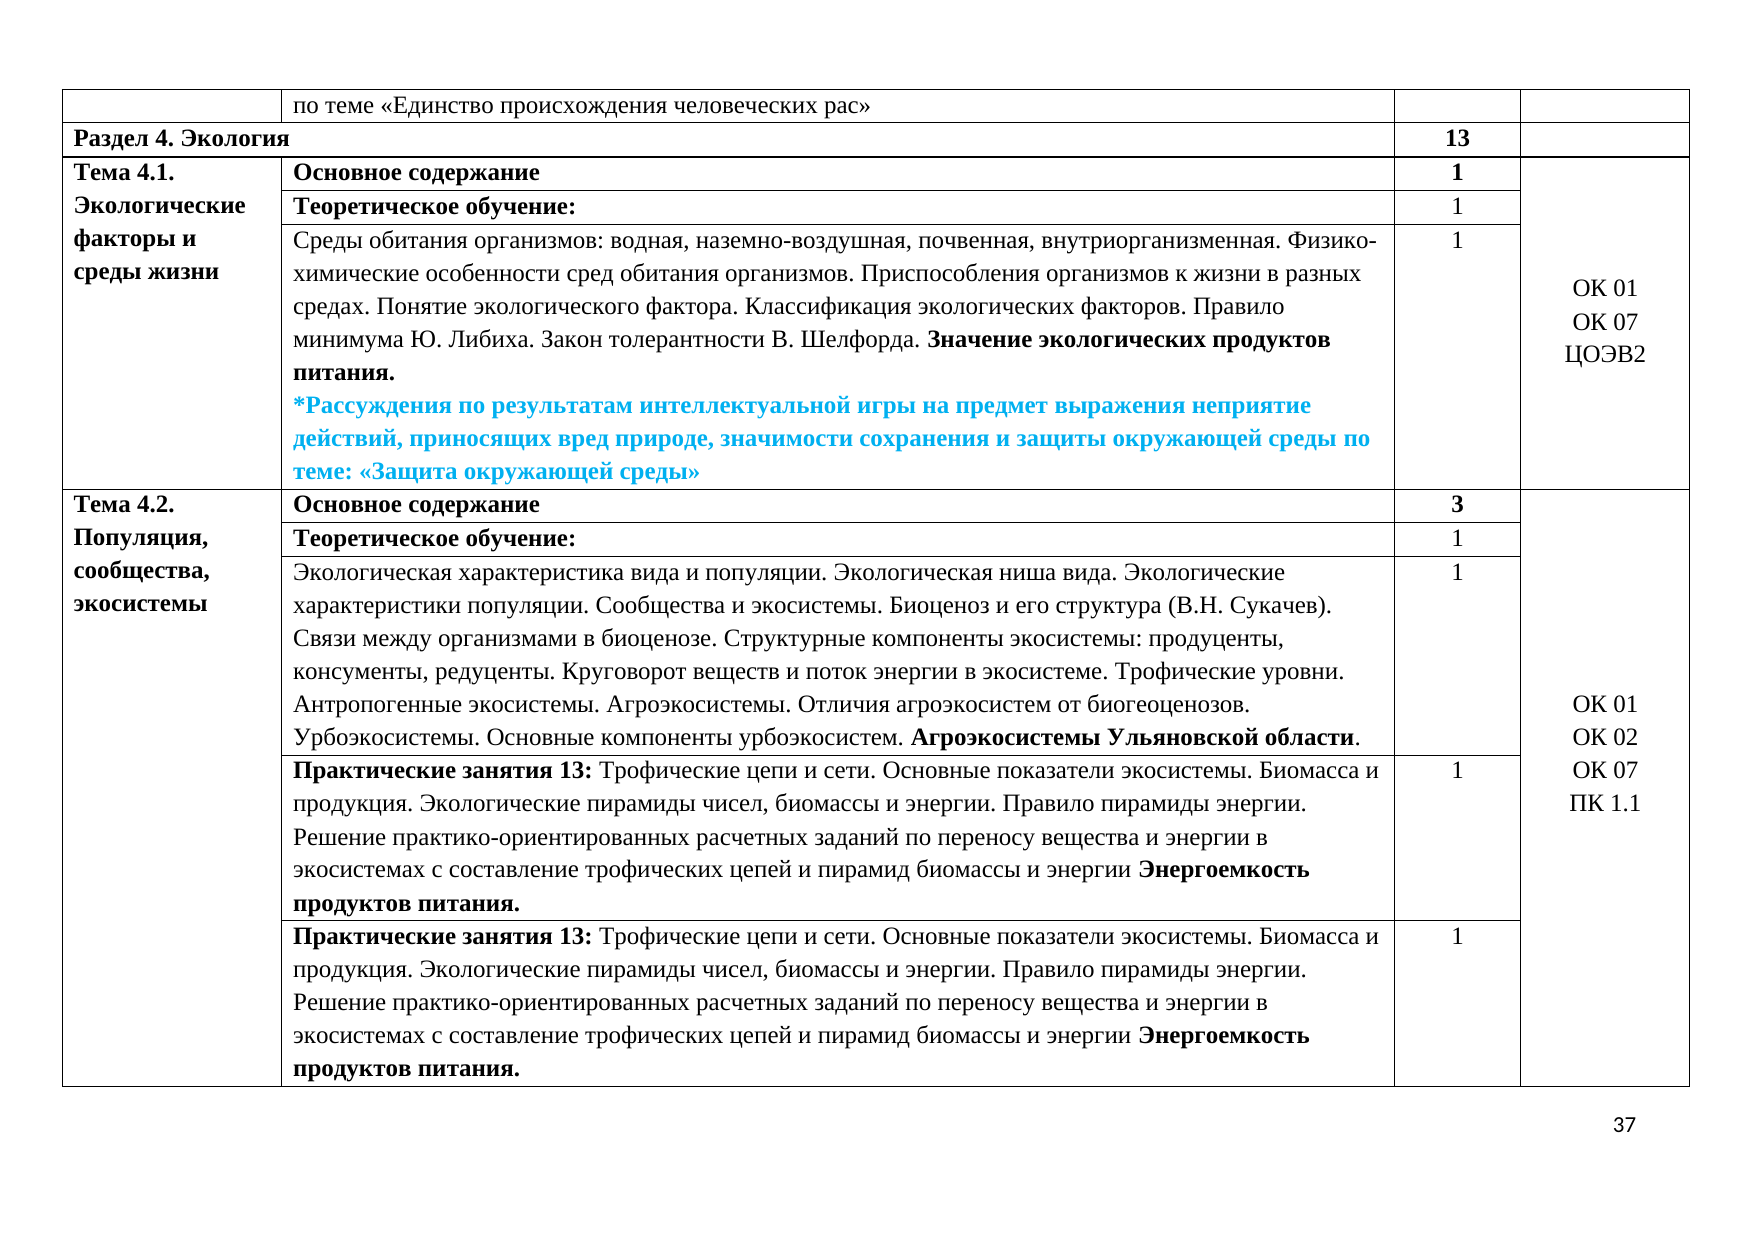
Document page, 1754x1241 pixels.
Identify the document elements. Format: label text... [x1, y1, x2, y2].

table_cell 1 [1395, 158, 1520, 190]
table_cell 1 [1395, 523, 1520, 556]
table_cell ОК 01 ОК 02 ОК 07 ПК 1.1 [1521, 490, 1689, 1086]
table_cell Практические занятия 13: Трофические цепи и сети. Основные показатели экосистемы. Биомасса и продукция. Экологические пирамиды чисел, биомассы и энергии. Правило пирамиды энергии. Решение практико-ориентированных расчетных заданий по переносу вещества и энергии в экосистемах с составление трофических цепей и пирамид биомассы и энергии Энергоемкость продуктов питания. [282, 756, 1394, 920]
table_cell Экологическая характеристика вида и популяции. Экологическая ниша вида. Экологические характеристики популяции. Сообщества и экосистемы. Биоценоз и его структура (В.Н. Сукачев). Связи между организмами в биоценозе. Структурные компоненты экосистемы: продуценты, консументы, редуценты. Круговорот веществ и поток энергии в экосистеме. Трофические уровни. Антропогенные экосистемы. Агроэкосистемы. Отличия агроэкосистем от биогеоценозов. Урбоэкосистемы. Основные компоненты урбоэкосистем. Агроэкосистемы Ульяновской области. [282, 557, 1394, 754]
table_cell ОК 01 ОК 07 ЦОЭВ2 [1521, 158, 1689, 488]
table_cell Раздел 4. Экология [63, 123, 1394, 156]
table_cell 1 [1395, 191, 1520, 224]
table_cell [282, 90, 1394, 122]
table_cell Практические занятия 13: Трофические цепи и сети. Основные показатели экосистемы. Биомасса и продукция. Экологические пирамиды чисел, биомассы и энергии. Правило пирамиды энергии. Решение практико-ориентированных расчетных заданий по переносу вещества и энергии в экосистемах с составление трофических цепей и пирамид биомассы и энергии Энергоемкость продуктов питания. [282, 921, 1394, 1086]
table_cell 3 [1395, 490, 1520, 522]
table_cell Теоретическое обучение: [282, 523, 1394, 556]
table_cell 1 [1395, 225, 1520, 488]
table_cell Теоретическое обучение: [282, 191, 1394, 224]
table_cell Тема 4.1. Экологические факторы и среды жизни [63, 158, 281, 488]
table_cell 1 [1395, 557, 1520, 754]
table_cell 13 [1395, 123, 1520, 156]
table_cell 1 [1395, 921, 1520, 1086]
table_cell 1 [1395, 90, 1520, 122]
table_cell Основное содержание [282, 158, 1394, 190]
table_cell [1521, 123, 1689, 156]
table_cell Основное содержание [282, 490, 1394, 522]
table_cell Среды обитания организмов: водная, наземно-воздушная, почвенная, внутриорганизменная. Физико-химические особенности сред обитания организмов. Приспособления организмов к жизни в разных средах. Понятие экологического фактора. Классификация экологических факторов. Правило минимума Ю. Либиха. Закон толерантности В. Шелфорда. Значение экологических продуктов питания. *Рассуждения по результатам интеллектуальной игры на предмет выражения неприятие действий, приносящих вред природе, значимости сохранения и защиты окружающей среды по теме: «Защита окружающей среды» [282, 225, 1394, 488]
table_cell 1 [1395, 756, 1520, 920]
table_cell Тема 4.2. Популяция, сообщества, экосистемы [63, 490, 281, 1086]
